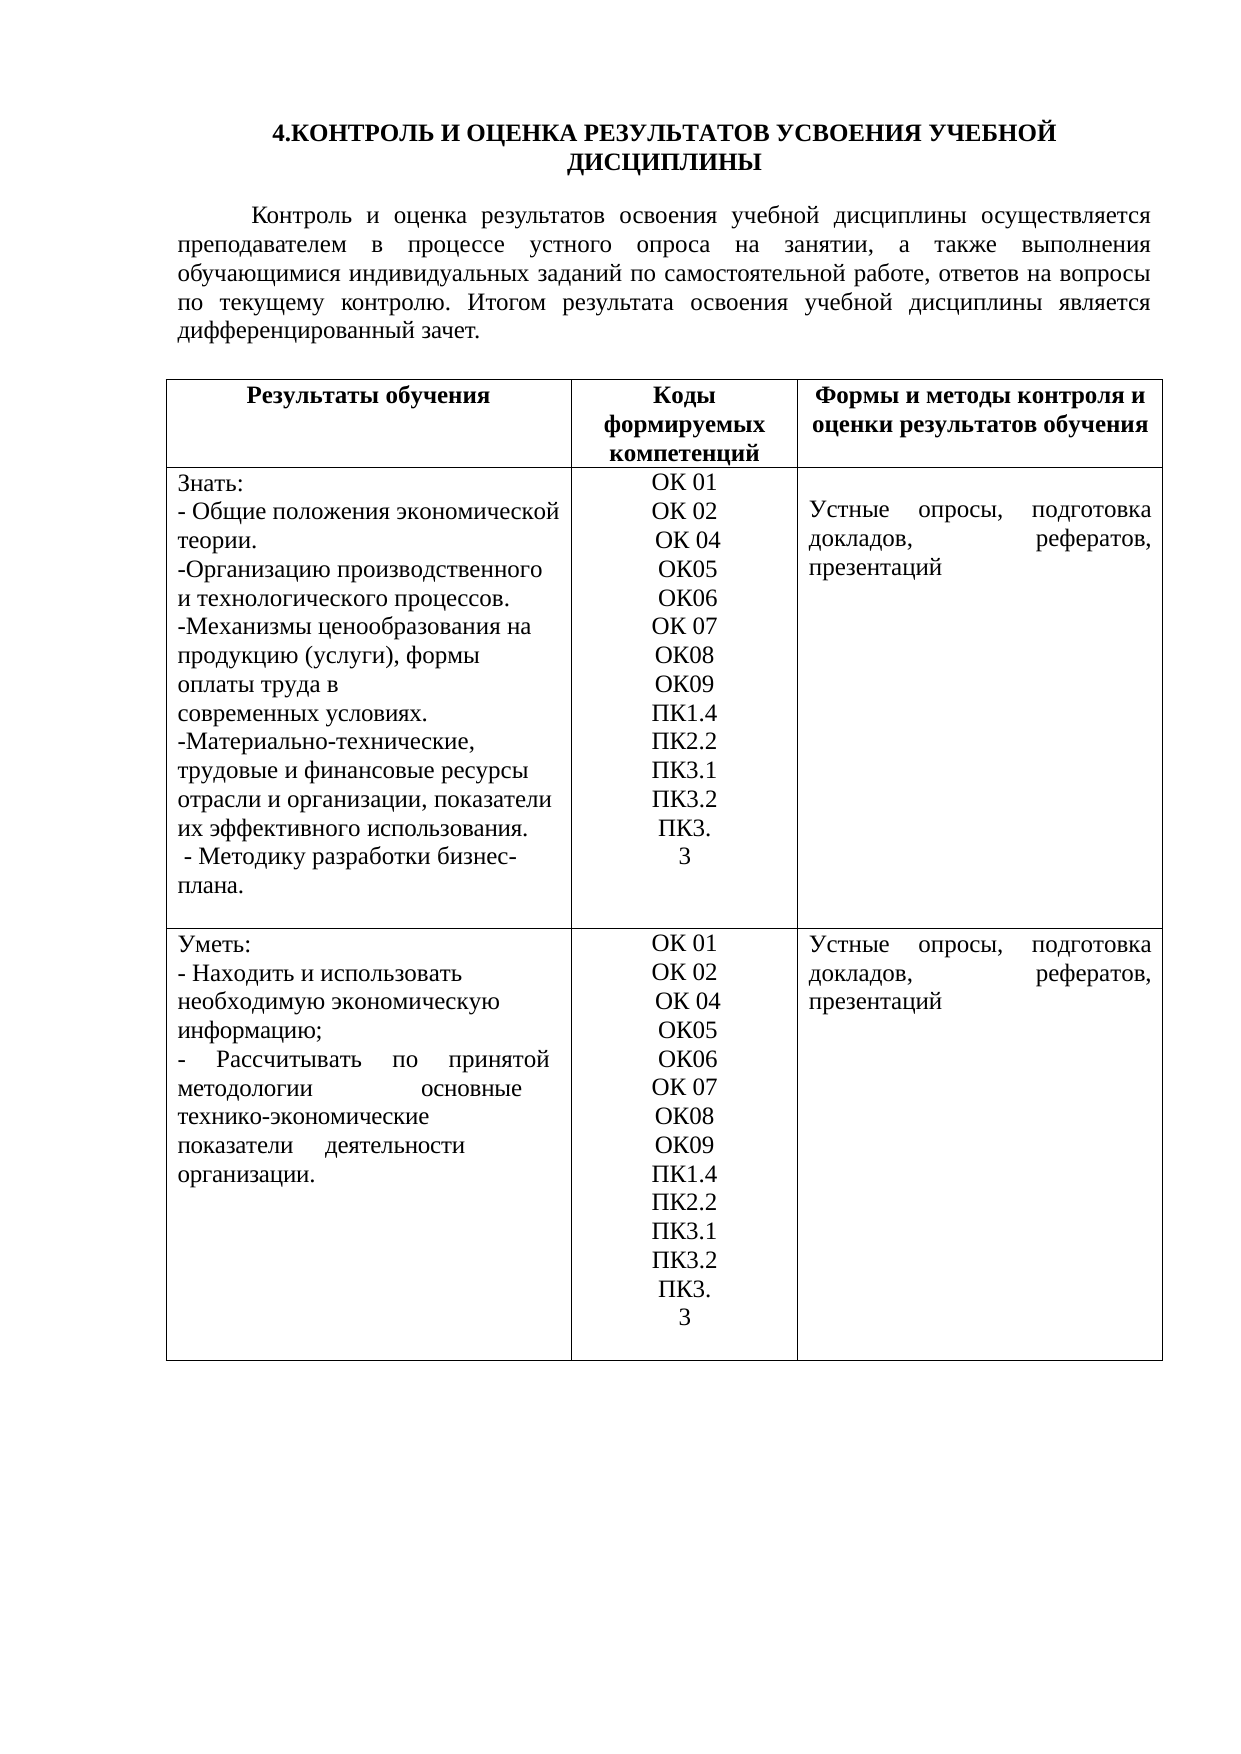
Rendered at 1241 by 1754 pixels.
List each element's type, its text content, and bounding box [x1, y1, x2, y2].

table_cell Уметь: - Находить и использовать необходимую экономическую информацию; - Рассчитывать по принятой методологии основные технико-экономические показатели деятельности организации. [167, 929, 571, 1360]
text 4.Контроль и оценка результатов усвоения учебной Дисциплины [177, 118, 1152, 176]
table_cell ОК 01 ОК 02 ОК 04 ОК05 ОК06 ОК 07 ОК08 ОК09 ПК1.4 ПК2.2 ПК3.1 ПК3.2 ПК3.3 [572, 468, 797, 928]
table_cell Устные опросы, подготовка докладов, рефератов, презентаций [798, 929, 1162, 1360]
table_cell Знать: - Общие положения экономической теории. -Организацию производственного и технологического процессов. -Механизмы ценообразования на продукцию (услуги), формы оплаты труда в современных условиях. -Материально-технические, трудовые и финансовые ресурсы отрасли и организации, показатели их эффективного использования. - Методику разработки бизнес-плана. [167, 468, 571, 928]
table_cell Устные опросы, подготовка докладов, рефератов, презентаций [798, 468, 1162, 928]
table_cell ОК 01 ОК 02 ОК 04 ОК05 ОК06 ОК 07 ОК08 ОК09 ПК1.4 ПК2.2 ПК3.1 ПК3.2 ПК3.3 [572, 929, 797, 1360]
table_header Результаты обучения [167, 380, 571, 467]
subtitle Контроль и оценка результатов освоения учебной дисциплины осуществляется преподавателем в процессе устного опроса на занятии, а также выполнения обучающимися индивидуальных заданий по самостоятельной работе, ответов на вопросы по текущему контролю. Итогом результата освоения учебной дисциплины является дифференцированный зачет. [177, 201, 1152, 344]
table_header Формы и методы контроля и оценки результатов обучения [798, 380, 1162, 467]
table_header Коды формируемых компетенций [572, 380, 797, 467]
